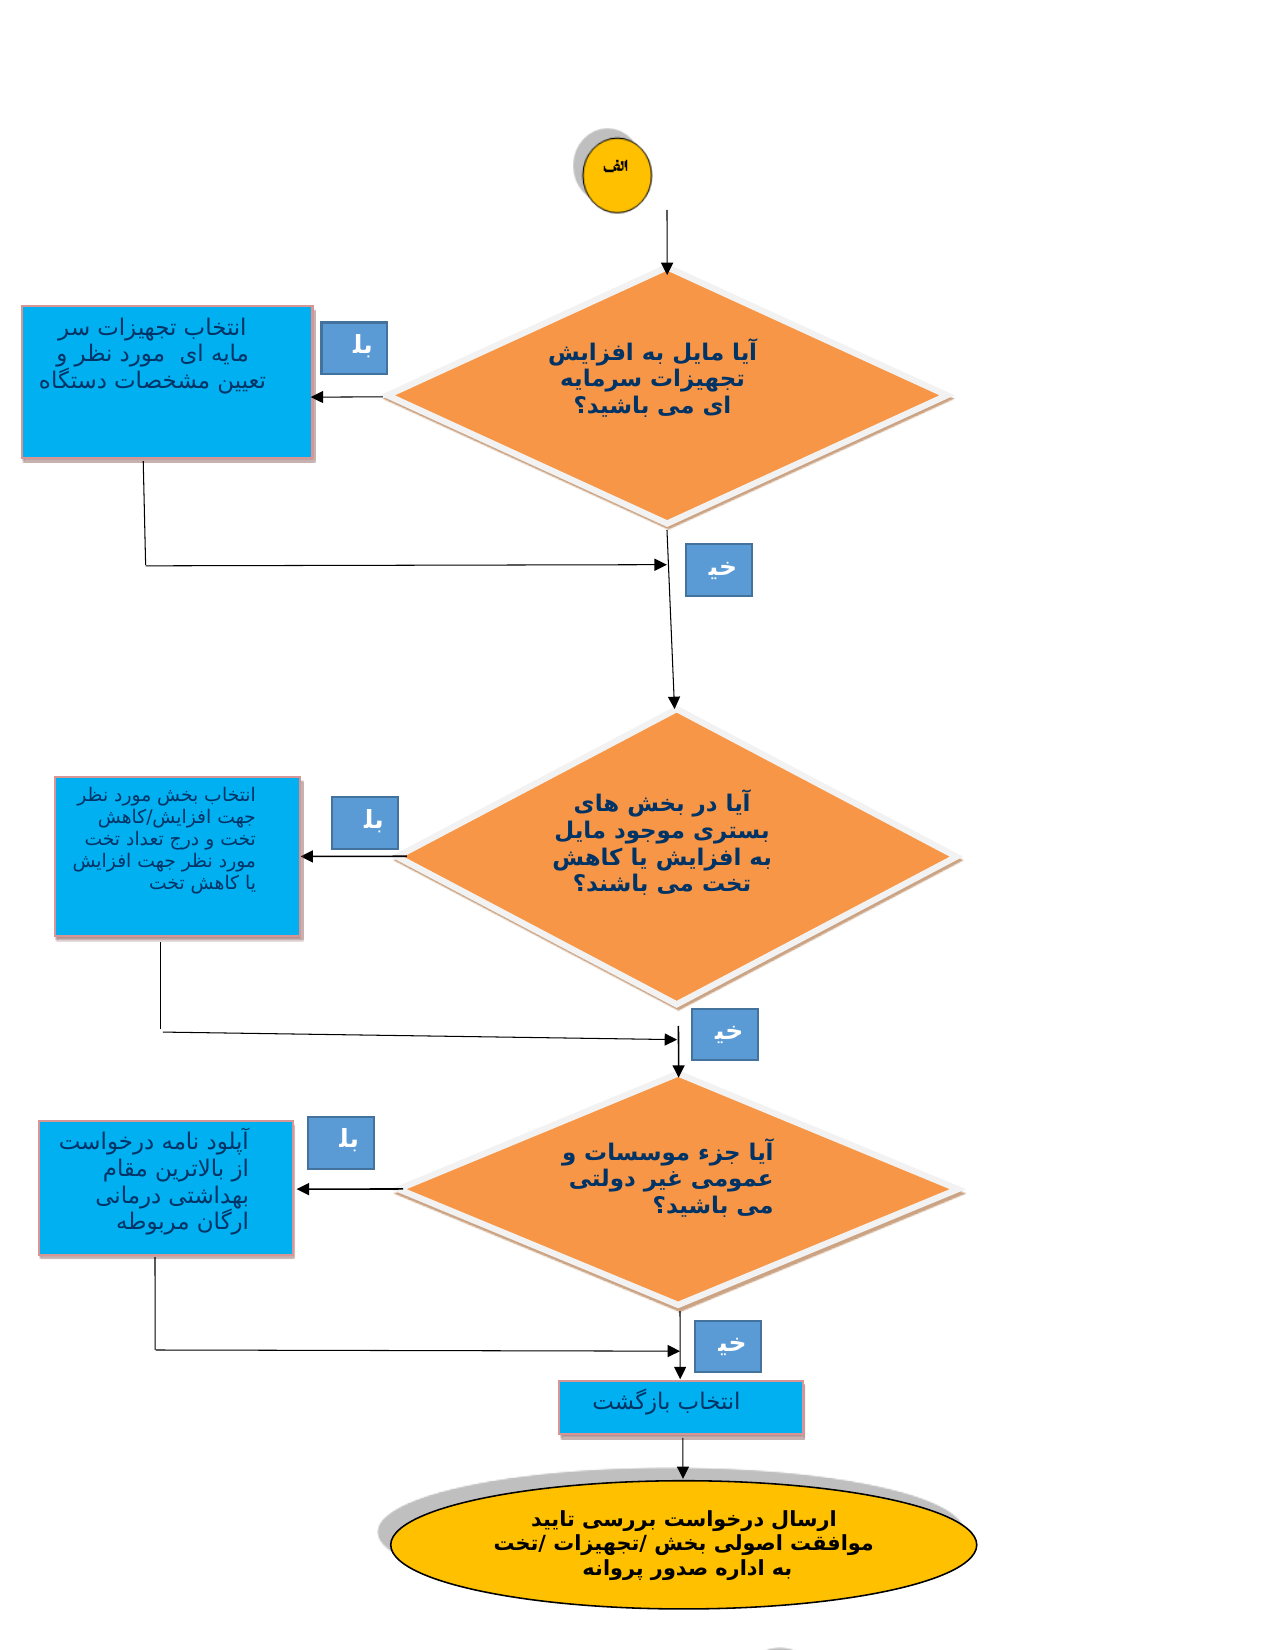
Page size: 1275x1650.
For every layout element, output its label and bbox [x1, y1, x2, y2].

picture [572, 127, 653, 215]
